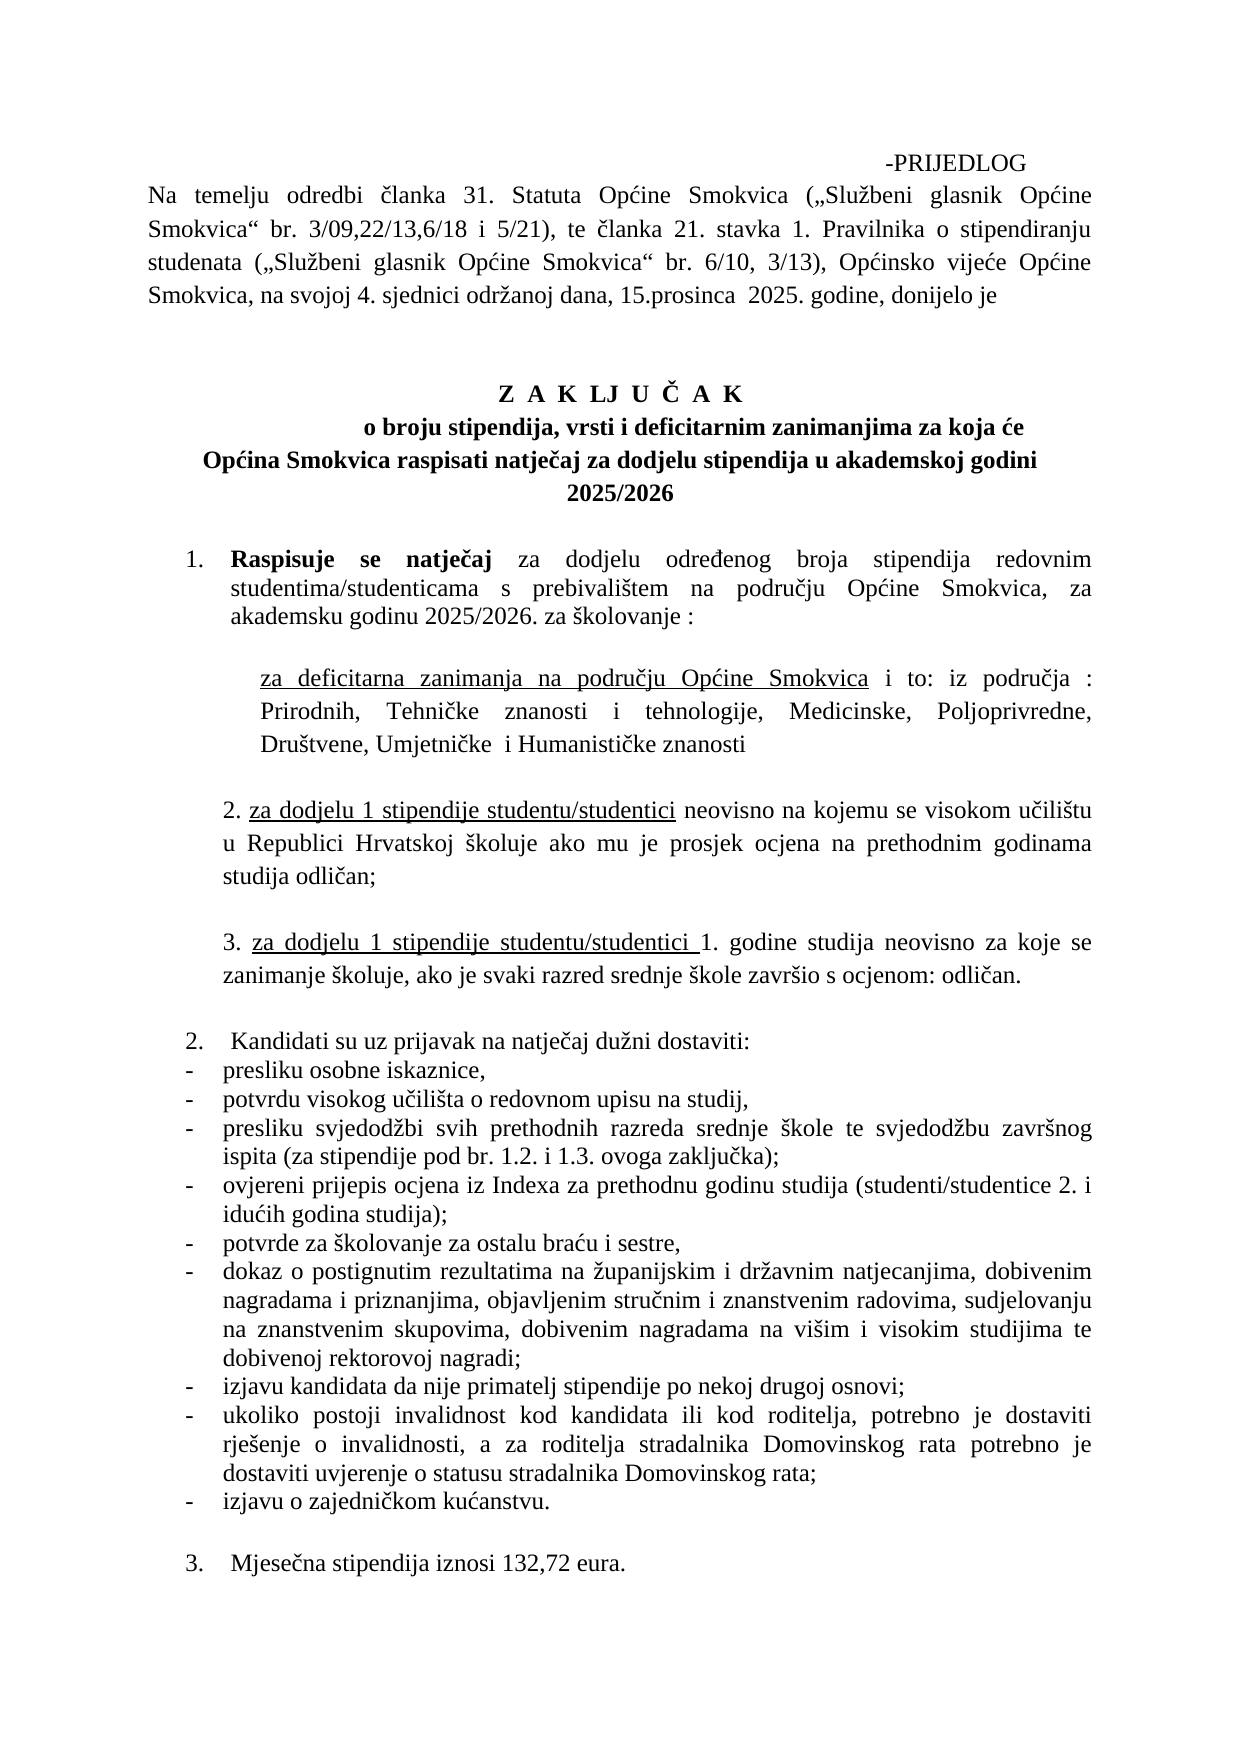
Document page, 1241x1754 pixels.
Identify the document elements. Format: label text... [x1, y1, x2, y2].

list ukoliko postoji invalidnost kod kandidata ili kod roditelja, potrebno je dostaviti rješenje o invalidnosti, a za roditelja stradalnika Domovinskog rata potrebno je dostaviti uvjerenje o statusu stradalnika Domovinskog rata; [185, 1400, 1093, 1486]
text 2. za dodjelu 1 stipendije studentu/studentici neovisno na kojemu se visokom učilištu u Republici Hrvatskoj školuje ako mu je prosjek ocjena na prethodnim godinama studija odličan; [223, 795, 1093, 890]
list Mjesečna stipendija iznosi 132,72 eura. [185, 1548, 1093, 1577]
text Na temelju odredbi članka 31. Statuta Općine Smokvica („Službeni glasnik Općine Smokvica“ br. 3/09,22/13,6/18 i 5/21), te članka 21. stavka 1. Pravilnika o stipendiranju studenata („Službeni glasnik Općine Smokvica“ br. 6/10, 3/13), Općinsko vijeće Općine Smokvica, na svojoj 4. sjednici održanoj dana, 15.prosinca 2025. godine, donijelo je [148, 181, 1093, 308]
list Kandidati su uz prijavak na natječaj dužni dostaviti: [185, 1026, 1093, 1055]
list presliku svjedodžbi svih prethodnih razreda srednje škole te svjedodžbu završnog ispita (za stipendije pod br. 1.2. i 1.3. ovoga zaključka); [185, 1113, 1093, 1170]
text Z A K LJ U Č A K [148, 379, 1093, 407]
text -PRIJEDLOG [148, 148, 1093, 176]
list presliku osobne iskaznice, [185, 1055, 1093, 1084]
list dokaz o postignutim rezultatima na županijskim i državnim natjecanjima, dobivenim nagradama i priznanjima, objavljenim stručnim i znanstvenim radovima, sudjelovanju na znanstvenim skupovima, dobivenim nagradama na višim i visokim studijima te dobivenoj rektorovoj nagradi; [185, 1256, 1093, 1371]
list izjavu o zajedničkom kućanstvu. [185, 1486, 1093, 1515]
list Raspisuje se natječaj za dodjelu određenog broja stipendija redovnim studentima/studenticama s prebivalištem na području Općine Smokvica, za akademsku godinu 2025/2026. za školovanje : [185, 544, 1093, 630]
list potvrde za školovanje za ostalu braću i sestre, [185, 1228, 1093, 1256]
text o broju stipendija, vrsti i deficitarnim zanimanjima za koja će [221, 412, 1093, 441]
text Općina Smokvica raspisati natječaj za dodjelu stipendija u akademskoj godini 2025/2026 [148, 445, 1093, 507]
list izjavu kandidata da nije primatelj stipendije po nekoj drugoj osnovi; [185, 1371, 1093, 1400]
list potvrdu visokog učilišta o redovnom upisu na studij, [185, 1084, 1093, 1113]
list ovjereni prijepis ocjena iz Indexa za prethodnu godinu studija (studenti/studentice 2. i idućih godina studija); [185, 1170, 1093, 1228]
text za deficitarna zanimanja na području Općine Smokvica i to: iz područja : Prirodnih, Tehničke znanosti i tehnologije, Medicinske, Poljoprivredne, Društvene, Umjetničke i Humanističke znanosti [260, 663, 1093, 758]
text 3. za dodjelu 1 stipendije studentu/studentici 1. godine studija neovisno za koje se zanimanje školuje, ako je svaki razred srednje škole završio s ocjenom: odličan. [223, 927, 1093, 989]
